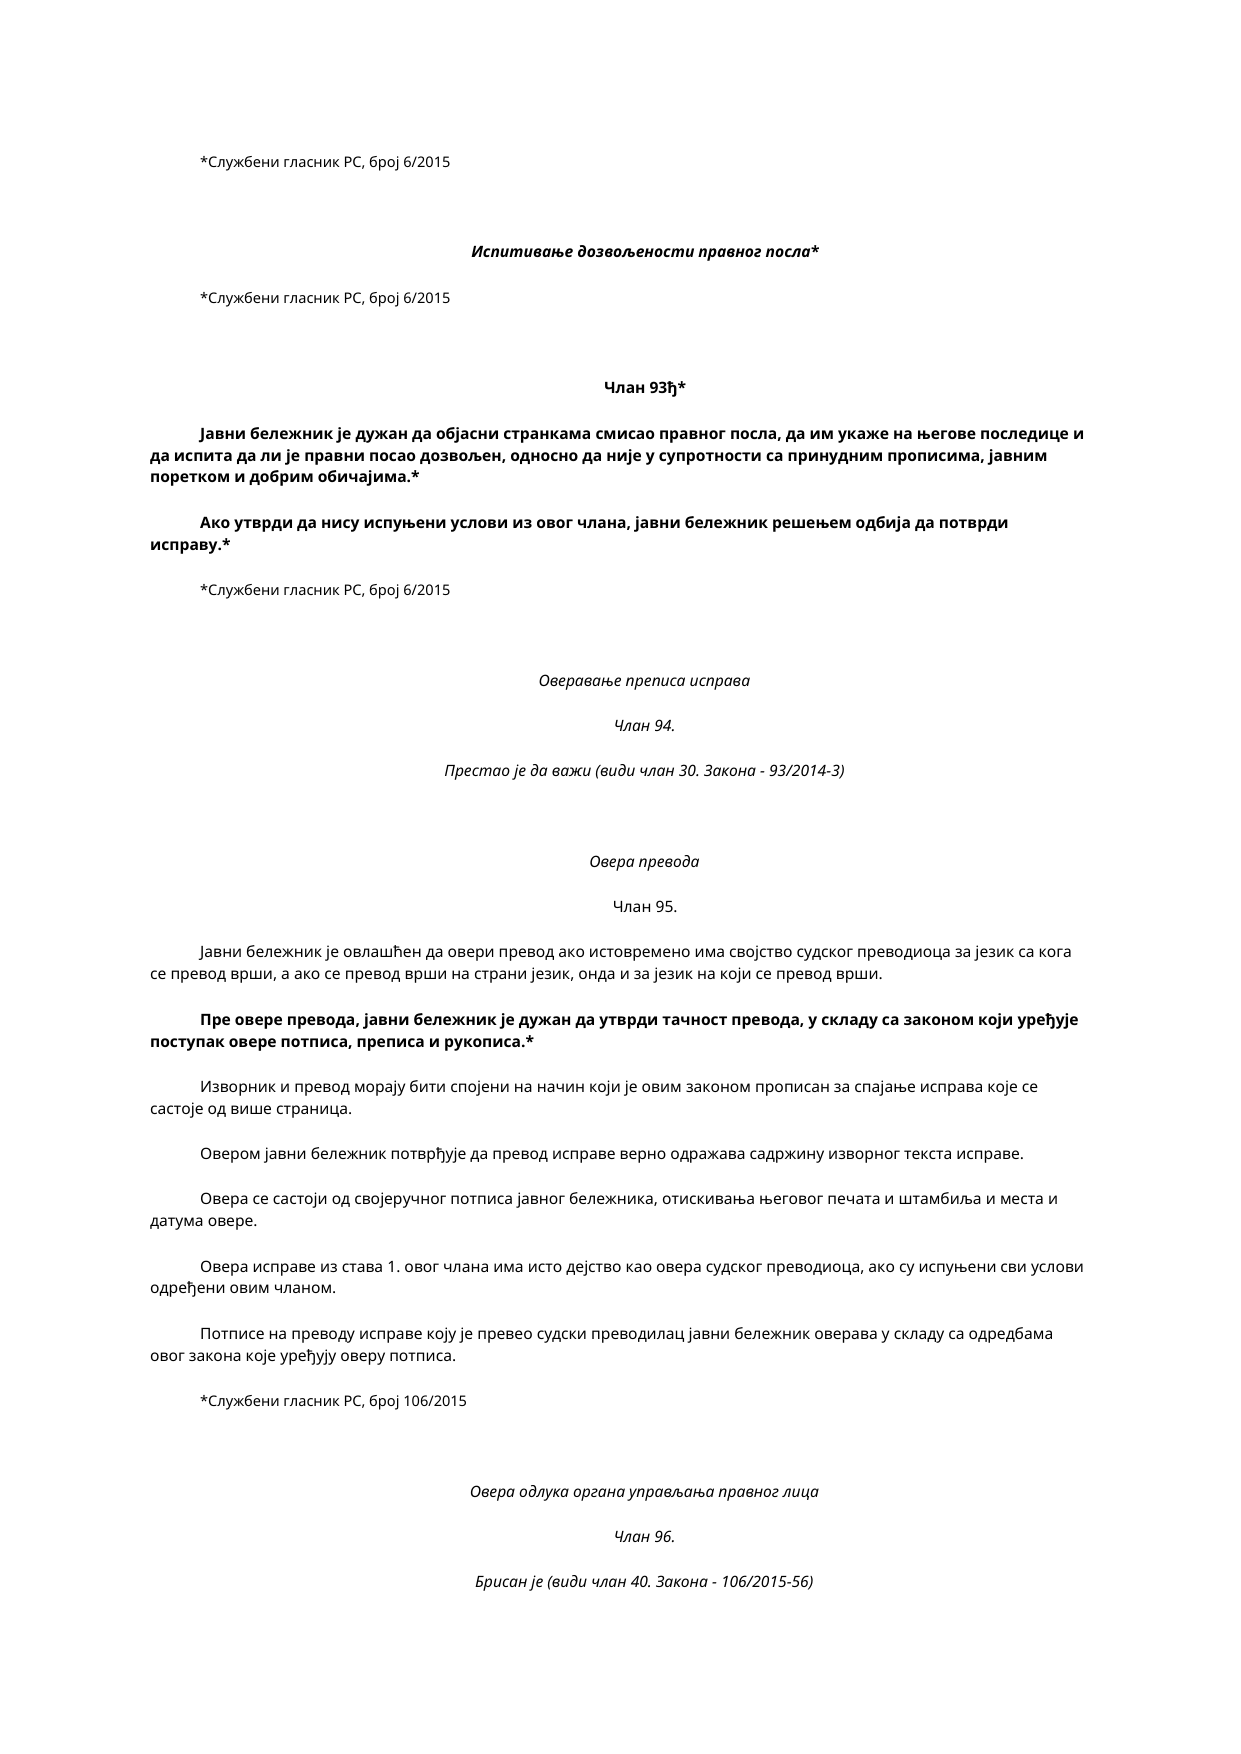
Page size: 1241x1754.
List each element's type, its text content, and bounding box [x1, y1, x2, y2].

text Престао је да важи (види члан 30. Закона - 93/2014-3) [150, 759, 1090, 781]
text Ако утврди да нису испуњени услови из овог члана, јавни бележник решењем одбија да потврди исправу.* [150, 511, 1090, 555]
text Овера превода [150, 850, 1090, 872]
text Овером јавни бележник потврђује да превод исправе верно одражава садржину изворног текста исправе. [150, 1142, 1090, 1164]
text Потписе на преводу исправе коју је превео судски преводилац јавни бележник оверава у складу са одредбама овог закона које уређују оверу потписа. [150, 1322, 1090, 1366]
text Јавни бележник је дужан да објасни странкама смисао правног посла, да им укаже на његове последице и да испита да ли је правни посао дозвољен, односно да није у супротности са принудним прописима, јавним поретком и добрим обичајима.* [150, 422, 1090, 487]
text Пре овере превода, јавни бележник је дужан да утврди тачност превода, у складу са законом који уређује поступак овере потписа, преписа и рукописа.* [150, 1008, 1090, 1052]
text Члан 93ђ* [150, 377, 1090, 398]
text Члан 96. [150, 1525, 1090, 1547]
text Овера исправе из става 1. овог члана има исто дејство као овера судског преводиоца, ако су испуњени сви услови одређени овим чланом. [150, 1255, 1090, 1298]
text Члан 95. [150, 895, 1090, 917]
text *Службени гласник РС, број 6/2015 [150, 150, 1090, 172]
text *Службени гласник РС, број 6/2015 [150, 578, 1090, 600]
text *Службени гласник РС, број 106/2015 [150, 1389, 1090, 1411]
text Изворник и превод морају бити спојени на начин који је овим законом прописан за спајање исправа које се састоје од више страница. [150, 1075, 1090, 1119]
text Члан 94. [150, 714, 1090, 736]
text Овера се састоји од својеручног потписа јавног бележника, отискивања његовог печата и штамбиља и места и датума овере. [150, 1187, 1090, 1231]
text Јавни бележник је овлашћен да овери превод ако истовремено има својство судског преводиоца за језик са кога се превод врши, а ако се превод врши на страни језик, онда и за језик на који се превод врши. [150, 941, 1090, 984]
text Испитивање дозвољености правног посла* [150, 241, 1090, 262]
text *Службени гласник РС, број 6/2015 [150, 286, 1090, 308]
text Овера одлука органа управљања правног лица [150, 1480, 1090, 1502]
text Брисан је (види члан 40. Закона - 106/2015-56) [150, 1570, 1090, 1592]
text Оверавање преписа исправа [150, 669, 1090, 691]
